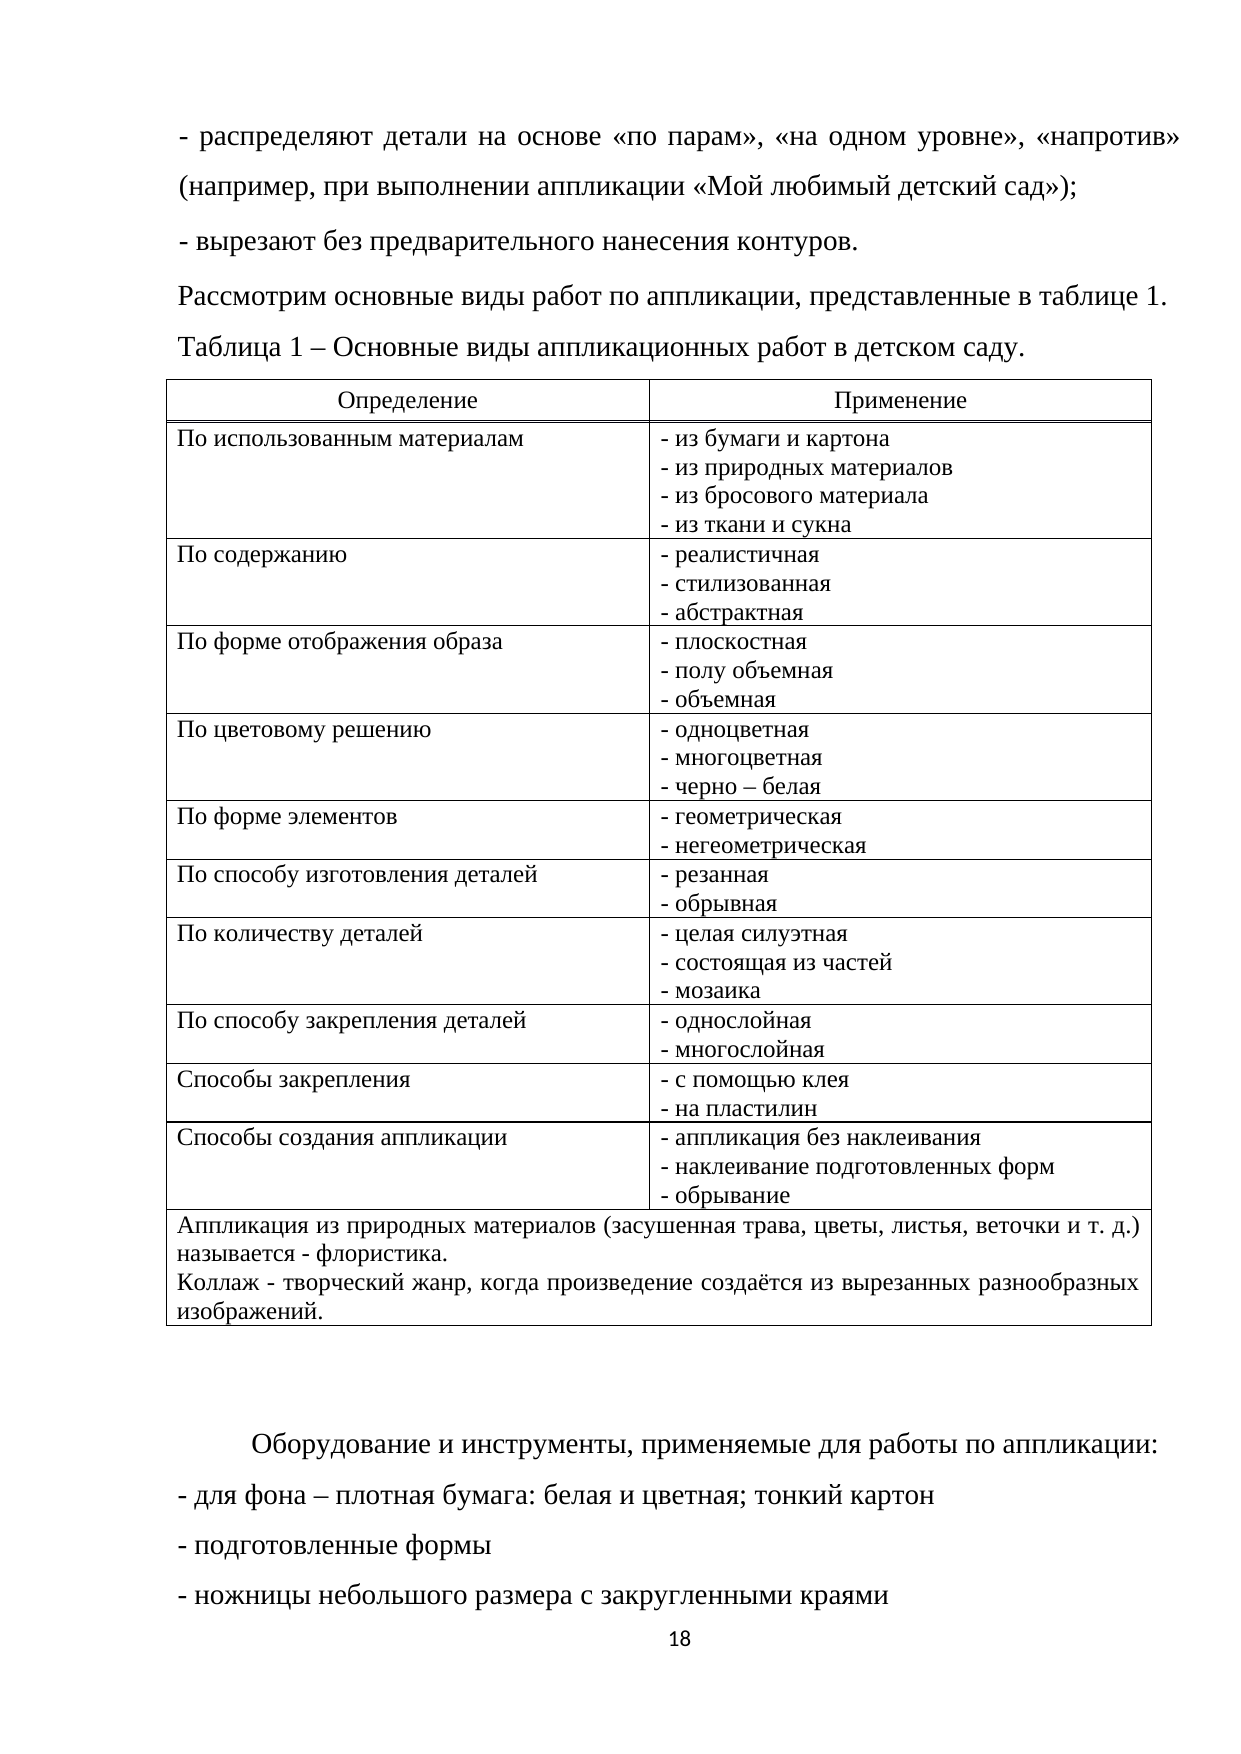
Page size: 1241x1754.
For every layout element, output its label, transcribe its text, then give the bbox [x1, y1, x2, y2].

table_cell По форме элементов [167, 801, 649, 858]
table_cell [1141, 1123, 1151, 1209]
table_header Применение [650, 380, 1151, 420]
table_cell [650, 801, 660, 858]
text - для фона – плотная бумага: белая и цветная; тонкий картон [177, 1477, 1181, 1510]
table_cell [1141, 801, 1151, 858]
text Оборудование и инструменты, применяемые для работы по аппликации: [177, 1426, 1181, 1460]
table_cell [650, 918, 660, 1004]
table_header Определение [167, 380, 649, 420]
text - подготовленные формы [177, 1527, 1181, 1561]
table_cell Аппликация из природных материалов (засушенная трава, цветы, листья, веточки и т. д.) называется - флористика. Коллаж - творческий жанр, когда произведение создаётся из вырезанных разнообразных изображений. [167, 1210, 1151, 1325]
table_cell По способу изготовления деталей [167, 860, 649, 917]
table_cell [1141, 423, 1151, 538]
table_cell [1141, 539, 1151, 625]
table_cell По количеству деталей [167, 918, 649, 1004]
table_cell По способу закрепления деталей [167, 1005, 649, 1063]
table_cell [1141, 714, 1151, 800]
table_cell По использованным материалам [167, 423, 649, 538]
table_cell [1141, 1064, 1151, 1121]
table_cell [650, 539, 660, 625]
text Таблица 1 – Основные виды аппликационных работ в детском саду. [177, 329, 1181, 362]
table_cell Способы создания аппликации [167, 1123, 649, 1209]
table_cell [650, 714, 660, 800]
table_cell По содержанию [167, 539, 649, 625]
text - вырезают без предварительного нанесения контуров. [179, 223, 1181, 257]
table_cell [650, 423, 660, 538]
table_cell Способы закрепления [167, 1064, 649, 1121]
text - ножницы небольшого размера с закругленными краями [177, 1577, 1181, 1611]
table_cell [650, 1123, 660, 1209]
table_cell По форме отображения образа [167, 626, 649, 713]
text - распределяют детали на основе «по парам», «на одном уровне», «напротив» (например, при выполнении аппликации «Мой любимый детский сад»); [179, 118, 1181, 202]
text Рассмотрим основные виды работ по аппликации, представленные в таблице 1. [177, 278, 1181, 312]
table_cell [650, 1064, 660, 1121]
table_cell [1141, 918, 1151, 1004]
table_cell По цветовому решению [167, 714, 649, 800]
